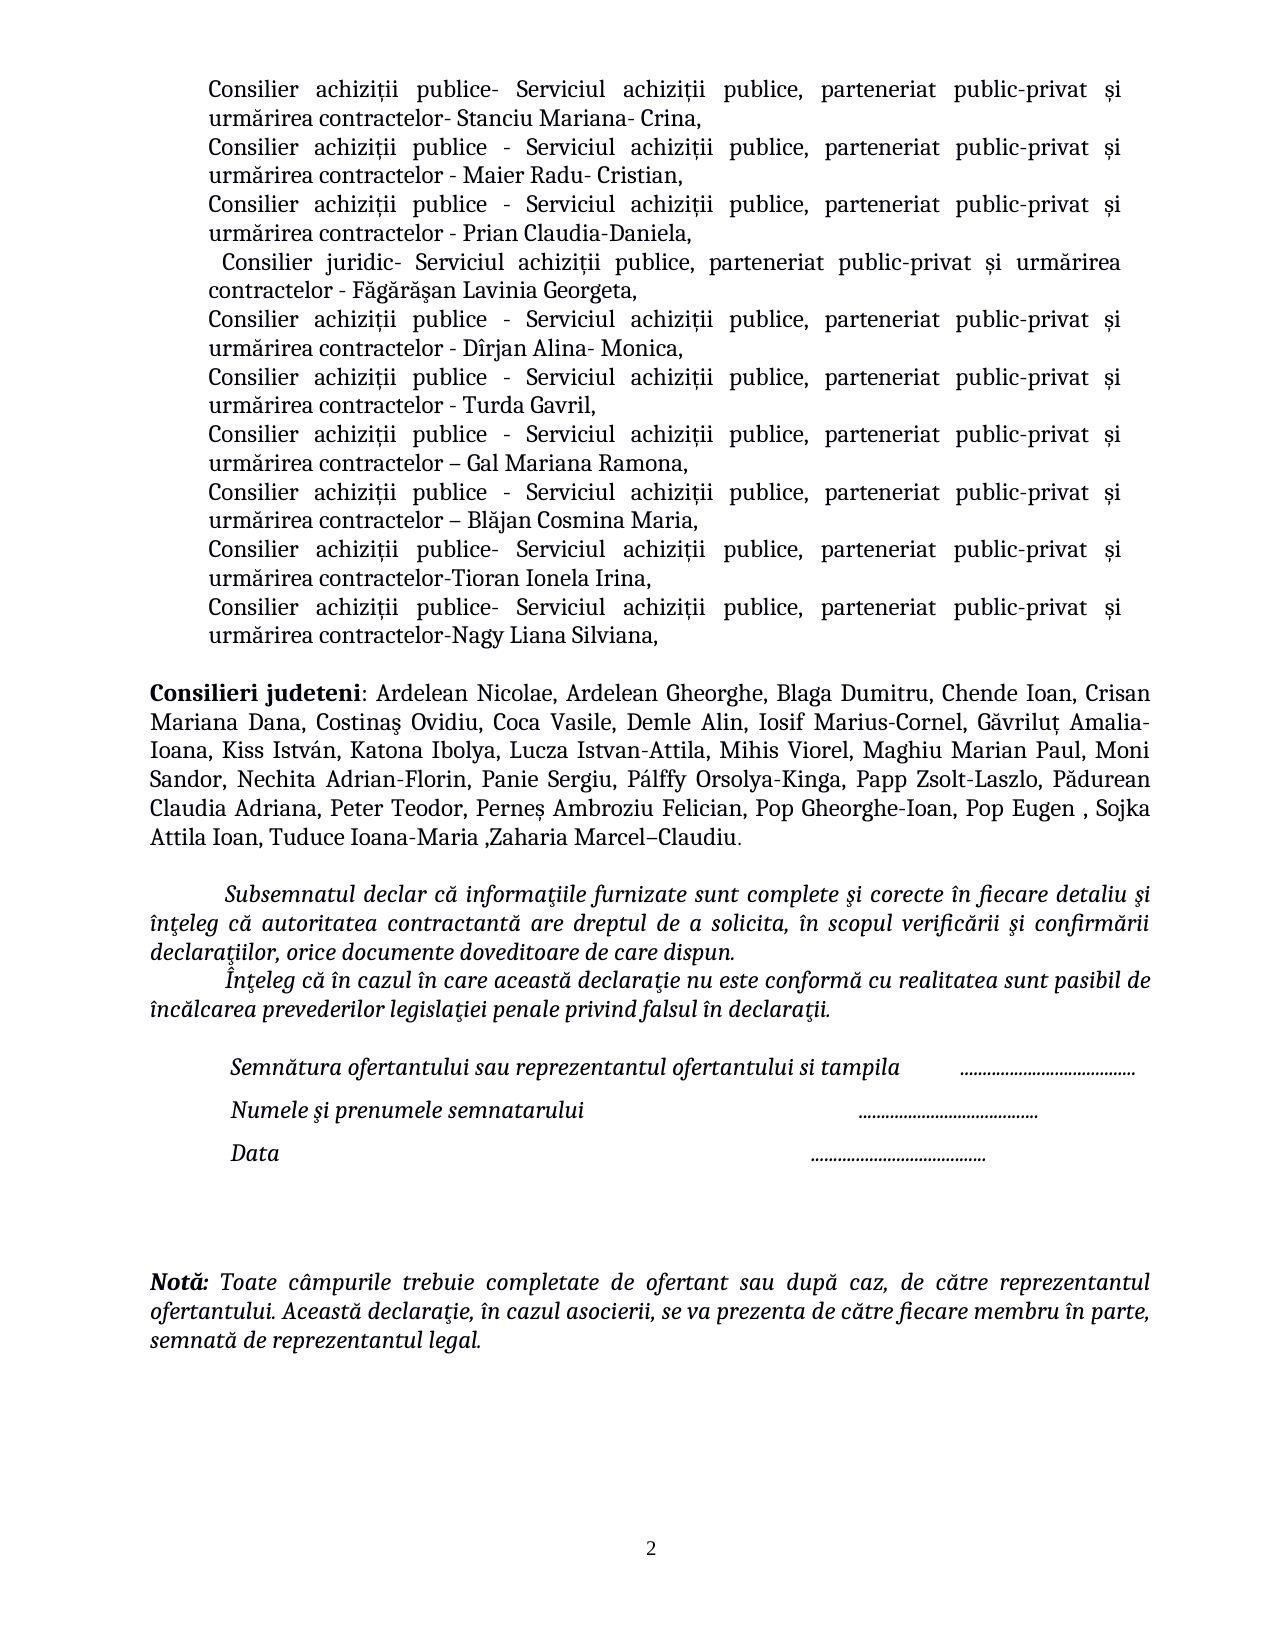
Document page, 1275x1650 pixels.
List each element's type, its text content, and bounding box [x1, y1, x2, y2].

text Consilier achiziții publice- Serviciul achiziții publice, parteneriat public-privat și urmărirea contractelor- Stanciu Mariana- Crina, [208, 75, 1123, 132]
text Consilieri judeteni: Ardelean Nicolae, Ardelean Gheorghe, Blaga Dumitru, Chende Ioan, Crisan Mariana Dana, Costinaş Ovidiu, Coca Vasile, Demle Alin, Iosif Marius-Cornel, Găvriluț Amalia-Ioana, Kiss István, Katona Ibolya, Lucza Istvan-Attila, Mihis Viorel, Maghiu Marian Paul, Moni Sandor, Nechita Adrian-Florin, Panie Sergiu, Pálffy Orsolya-Kinga, Papp Zsolt-Laszlo, Pădurean Claudia Adriana, Peter Teodor, Perneș Ambroziu Felician, Pop Gheorghe-Ioan, Pop Eugen , Sojka Attila Ioan, Tuduce Ioana-Maria ,Zaharia Marcel–Claudiu. [150, 679, 1152, 851]
text Numele şi prenumele semnatarului ........................................ [150, 1096, 1152, 1124]
text Semnătura ofertantului sau reprezentantul ofertantului si tampila ....................................... [150, 1052, 1152, 1081]
text Consilier achiziții publice - Serviciul achiziții publice, parteneriat public-privat și urmărirea contractelor – Blăjan Cosmina Maria, [208, 477, 1123, 535]
text Înţeleg că în cazul în care această declaraţie nu este conformă cu realitatea sunt pasibil de încălcarea prevederilor legislaţiei penale privind falsul în declaraţii. [150, 966, 1152, 1024]
text Consilier achiziții publice- Serviciul achiziții publice, parteneriat public-privat și urmărirea contractelor-Nagy Liana Silviana, [208, 592, 1123, 650]
text Consilier achiziții publice - Serviciul achiziții publice, parteneriat public-privat și urmărirea contractelor - Prian Claudia-Daniela, [208, 190, 1123, 247]
text Consilier achiziții publice - Serviciul achiziții publice, parteneriat public-privat și urmărirea contractelor – Gal Mariana Ramona, [208, 420, 1123, 477]
text Consilier achiziții publice - Serviciul achiziții publice, parteneriat public-privat și urmărirea contractelor - Turda Gavril, [208, 362, 1123, 420]
text Data ....................................... [150, 1139, 1152, 1167]
text Subsemnatul declar că informaţiile furnizate sunt complete şi corecte în fiecare detaliu şi înţeleg că autoritatea contractantă are dreptul de a solicita, în scopul verificării şi confirmării declaraţiilor, orice documente doveditoare de care dispun. [150, 880, 1152, 966]
text Consilier juridic- Serviciul achiziții publice, parteneriat public-privat și urmărirea contractelor - Făgărăşan Lavinia Georgeta, [208, 247, 1123, 305]
text Notă: Toate câmpurile trebuie completate de ofertant sau după caz, de către reprezentantul ofertantului. Această declaraţie, în cazul asocierii, se va prezenta de către fiecare membru în parte, semnată de reprezentantul legal. [150, 1268, 1152, 1354]
text Consilier achiziții publice- Serviciul achiziții publice, parteneriat public-privat și urmărirea contractelor-Tioran Ionela Irina, [208, 535, 1123, 592]
text Consilier achiziții publice - Serviciul achiziții publice, parteneriat public-privat și urmărirea contractelor - Maier Radu- Cristian, [208, 132, 1123, 190]
text Consilier achiziții publice - Serviciul achiziții publice, parteneriat public-privat și urmărirea contractelor - Dîrjan Alina- Monica, [208, 305, 1123, 362]
